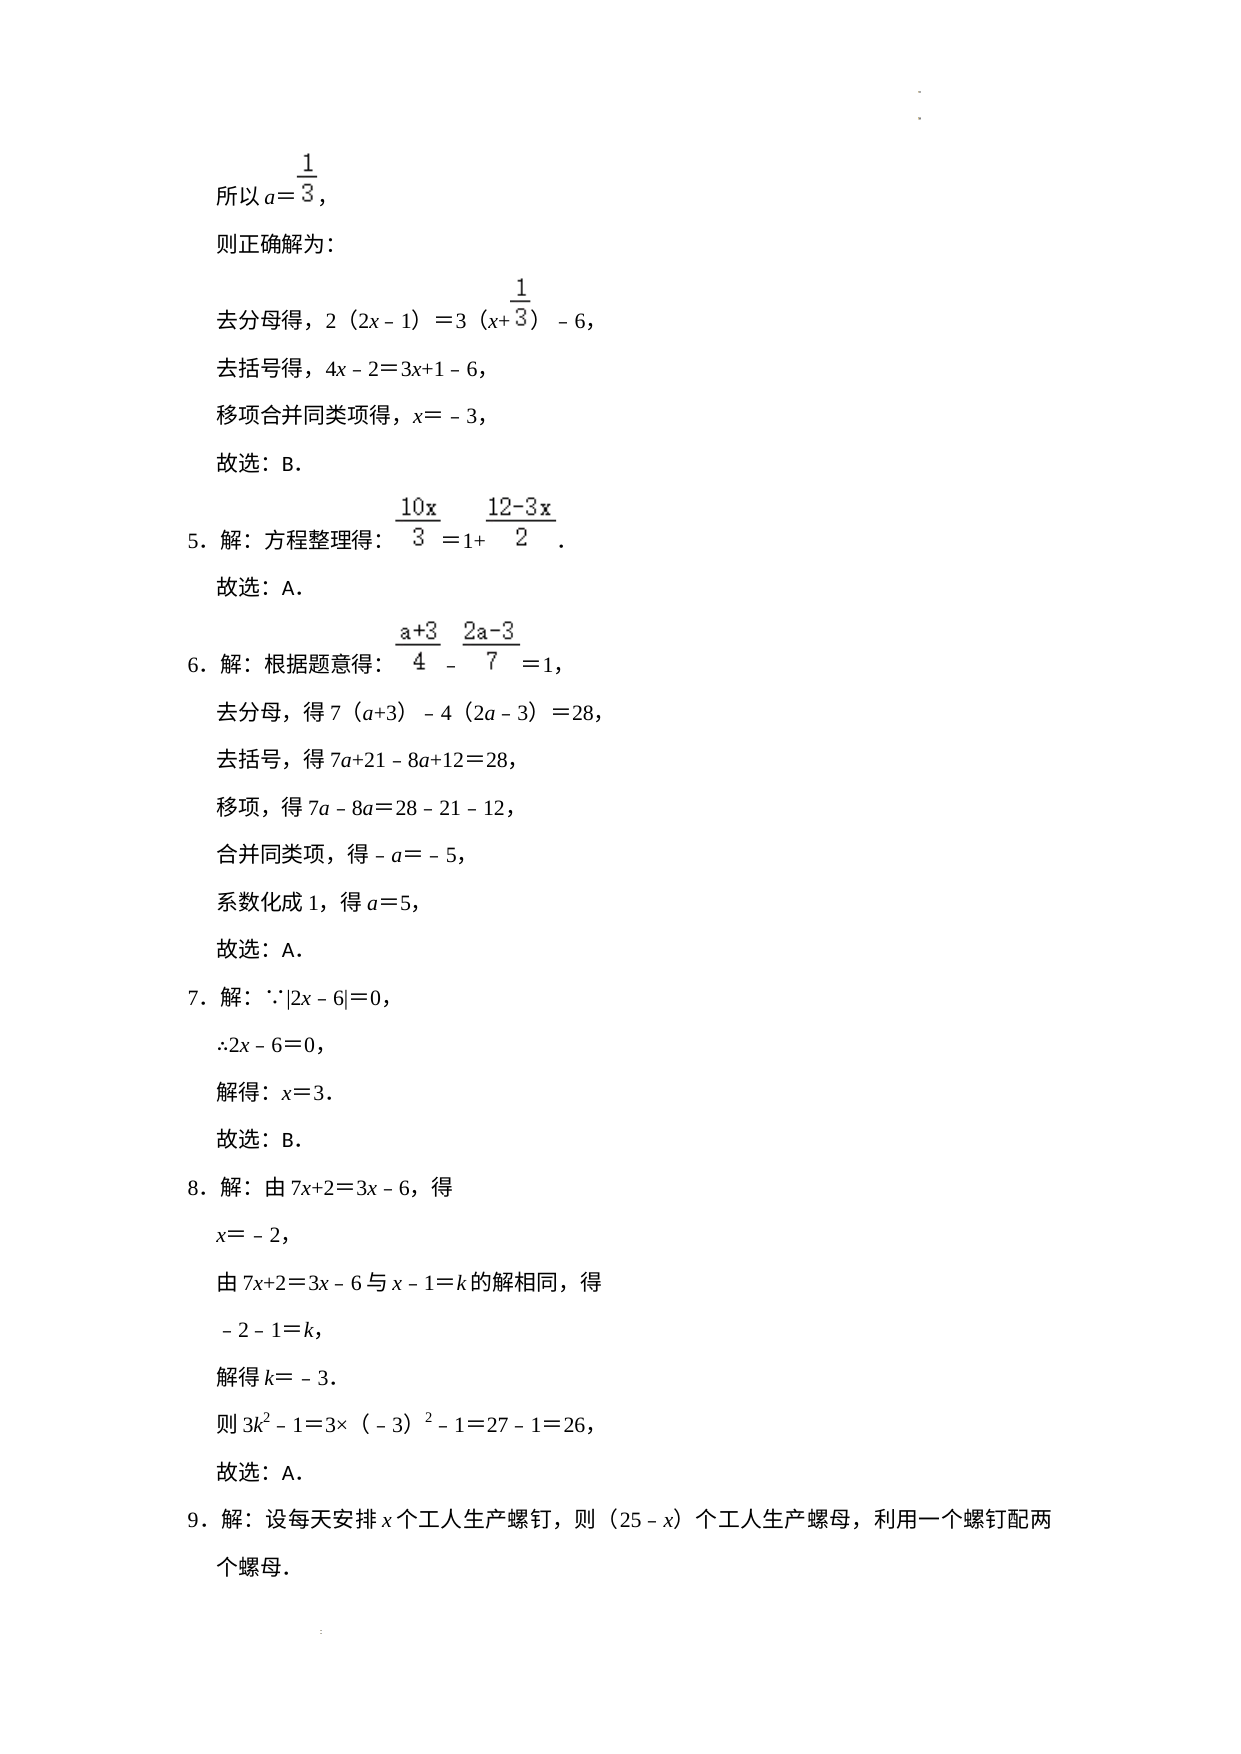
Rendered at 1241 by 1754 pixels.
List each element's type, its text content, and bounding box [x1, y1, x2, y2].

text 移项合并同类项得，x＝﹣3， [216, 398, 1053, 430]
picture [462, 617, 521, 673]
text 7．解：∵|2x﹣6|＝0， [187, 979, 1053, 1011]
text 去分母得，2（2x﹣1）＝3（x+）﹣6， [216, 274, 1053, 335]
picture [485, 493, 557, 549]
text 去括号，得7a+21﹣8a+12＝28， [216, 742, 1053, 774]
text 故选：A． [216, 932, 1053, 964]
text 则正确解为： [216, 227, 1053, 258]
text 故选：A． [216, 1454, 1053, 1486]
text 6．解：根据题意得：﹣＝1， [187, 618, 1053, 679]
picture [395, 493, 441, 549]
text 去括号得，4x﹣2＝3x+1﹣6， [216, 351, 1053, 383]
text 由7x+2＝3x﹣6与x﹣1＝k的解相同，得 [216, 1264, 1053, 1296]
text 所以a＝， [216, 150, 1053, 211]
picture [296, 150, 318, 205]
text 9．解：设每天安排x个工人生产螺钉，则（25﹣x）个工人生产螺母，利用一个螺钉配两个螺母． [187, 1502, 1053, 1581]
picture [510, 274, 531, 329]
text 解得k＝﹣3． [216, 1359, 1053, 1391]
text ∴2x﹣6＝0， [216, 1027, 1053, 1059]
picture [395, 617, 441, 673]
text 则3k2﹣1＝3×（﹣3）2﹣1＝27﹣1＝26， [216, 1407, 1053, 1439]
text 合并同类项，得﹣a＝﹣5， [216, 837, 1053, 869]
text 移项，得7a﹣8a＝28﹣21﹣12， [216, 789, 1053, 821]
text 去分母，得7（a+3）﹣4（2a﹣3）＝28， [216, 694, 1053, 726]
text x＝﹣2， [216, 1217, 1053, 1249]
text 系数化成1，得a＝5， [216, 884, 1053, 916]
text 故选：B． [216, 446, 1053, 478]
text 故选：A． [216, 570, 1053, 602]
text ﹣2﹣1＝k， [216, 1312, 1053, 1344]
text 5．解：方程整理得：＝1+． [187, 493, 1053, 554]
text 解得：x＝3． [216, 1074, 1053, 1106]
text 故选：B． [216, 1122, 1053, 1154]
text 8．解：由7x+2＝3x﹣6，得 [187, 1169, 1053, 1201]
